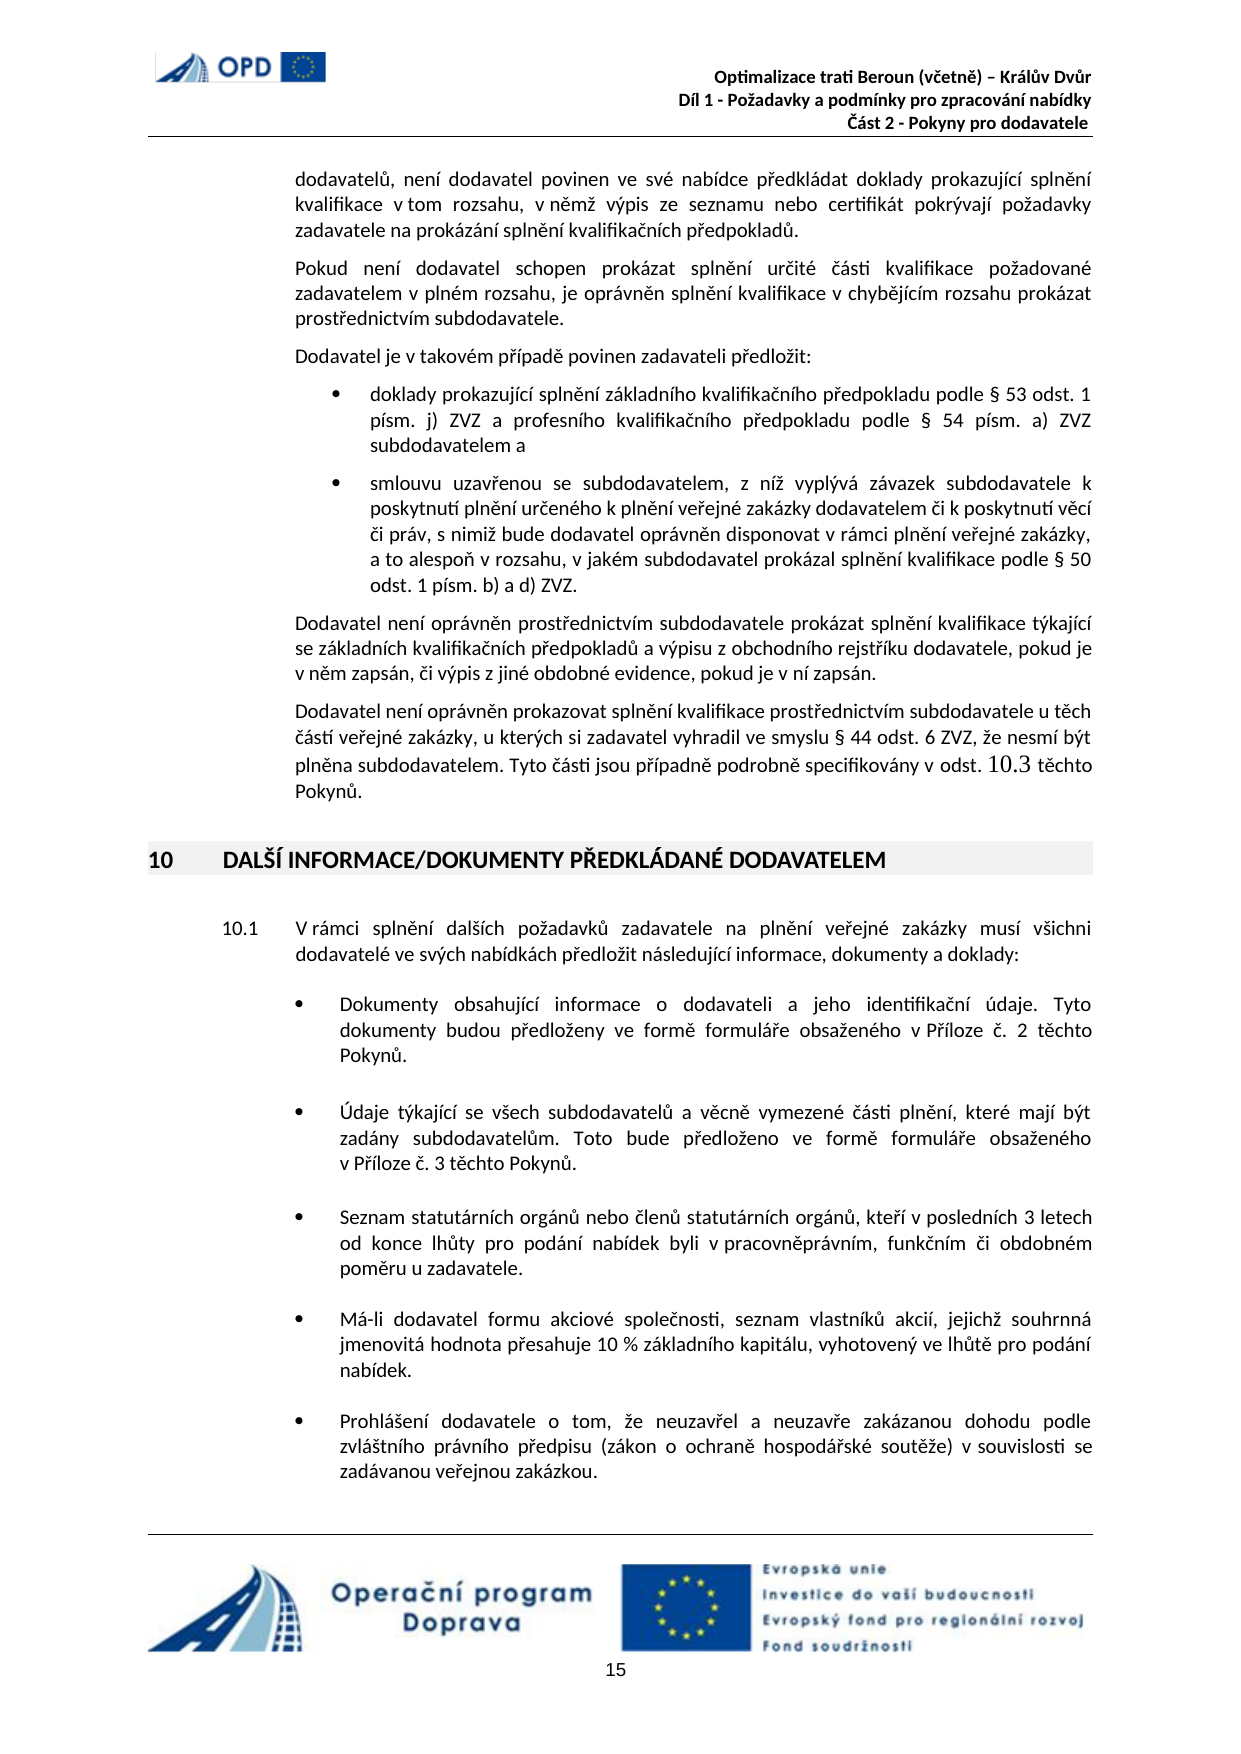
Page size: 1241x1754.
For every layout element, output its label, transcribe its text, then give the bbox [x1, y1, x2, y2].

text Dodavatel není oprávněn prostřednictvím subdodavatele prokázat splnění kvalifikace týkající se základních kvalifikačních předpokladů a výpisu z obchodního rejstříku dodavatele, pokud je v něm zapsán, či výpis z jiné obdobné evidence, pokud je v ní zapsán. [295, 610, 1093, 686]
list Prohlášení dodavatele o tom, že neuzavřel a neuzavře zakázanou dohodu podle zvláštního právního předpisu (zákon o ochraně hospodářské soutěže) v souvislosti se zadávanou veřejnou zakázkou. [295, 1408, 1093, 1484]
text Dodavatel je v takovém případě povinen zadavateli předložit: [295, 343, 1093, 369]
picture [147, 1564, 1085, 1655]
text Dodavatel není oprávněn prokazovat splnění kvalifikace prostřednictvím subdodavatele u těch částí veřejné zakázky, u kterých si zadavatel vyhradil ve smyslu § 44 odst. 6 ZVZ, že nesmí být plněna subdodavatelem. Tyto části jsou případně podrobně specifikovány v odst. 10.3 těchto Pokynů. [295, 698, 1093, 803]
text Pokud není dodavatel schopen prokázat splnění určité části kvalifikace požadované zadavatelem v plném rozsahu, je oprávněn splnění kvalifikace v chybějícím rozsahu prokázat prostřednictvím subdodavatele. [295, 255, 1093, 331]
list Seznam statutárních orgánů nebo členů statutárních orgánů, kteří v posledních 3 letech od konce lhůty pro podání nabídek byli v pracovněprávním, funkčním či obdobném poměru u zadavatele. [295, 1204, 1093, 1281]
list smlouvu uzavřenou se subdodavatelem, z níž vyplývá závazek subdodavatele k poskytnutí plnění určeného k plnění veřejné zakázky dodavatelem či k poskytnutí věcí či práv, s nimiž bude dodavatel oprávněn disponovat v rámci plnění veřejné zakázky, a to alespoň v rozsahu, v jakém subdodavatel prokázal splnění kvalifikace podle § 50 odst. 1 písm. b) a d) ZVZ. [332, 470, 1093, 597]
picture [154, 52, 326, 84]
list V rámci splnění dalších požadavků zadavatele na plnění veřejné zakázky musí všichni dodavatelé ve svých nabídkách předložit následující informace, dokumenty a doklady: [221, 915, 1093, 966]
list Má-li dodavatel formu akciové společnosti, seznam vlastníků akcií, jejichž souhrnná jmenovitá hodnota přesahuje 10 % základního kapitálu, vyhotovený ve lhůtě pro podání nabídek. [295, 1306, 1093, 1382]
list Dokumenty obsahující informace o dodavateli a jeho identifikační údaje. Tyto dokumenty budou předloženy ve formě formuláře obsaženého v Příloze č. 2 těchto Pokynů. [295, 992, 1093, 1068]
subtitle DALŠÍ INFORMACE/DOKUMENTY PŘEDKLÁDANÉ DODAVATELEM [148, 841, 1093, 875]
list doklady prokazující splnění základního kvalifikačního předpokladu podle § 53 odst. 1 písm. j) ZVZ a profesního kvalifikačního předpokladu podle § 54 písm. a) ZVZ subdodavatelem a [332, 381, 1093, 458]
list Údaje týkající se všech subdodavatelů a věcně vymezené části plnění, které mají být zadány subdodavatelům. Toto bude předloženo ve formě formuláře obsaženého v Příloze č. 3 těchto Pokynů. [295, 1099, 1093, 1176]
